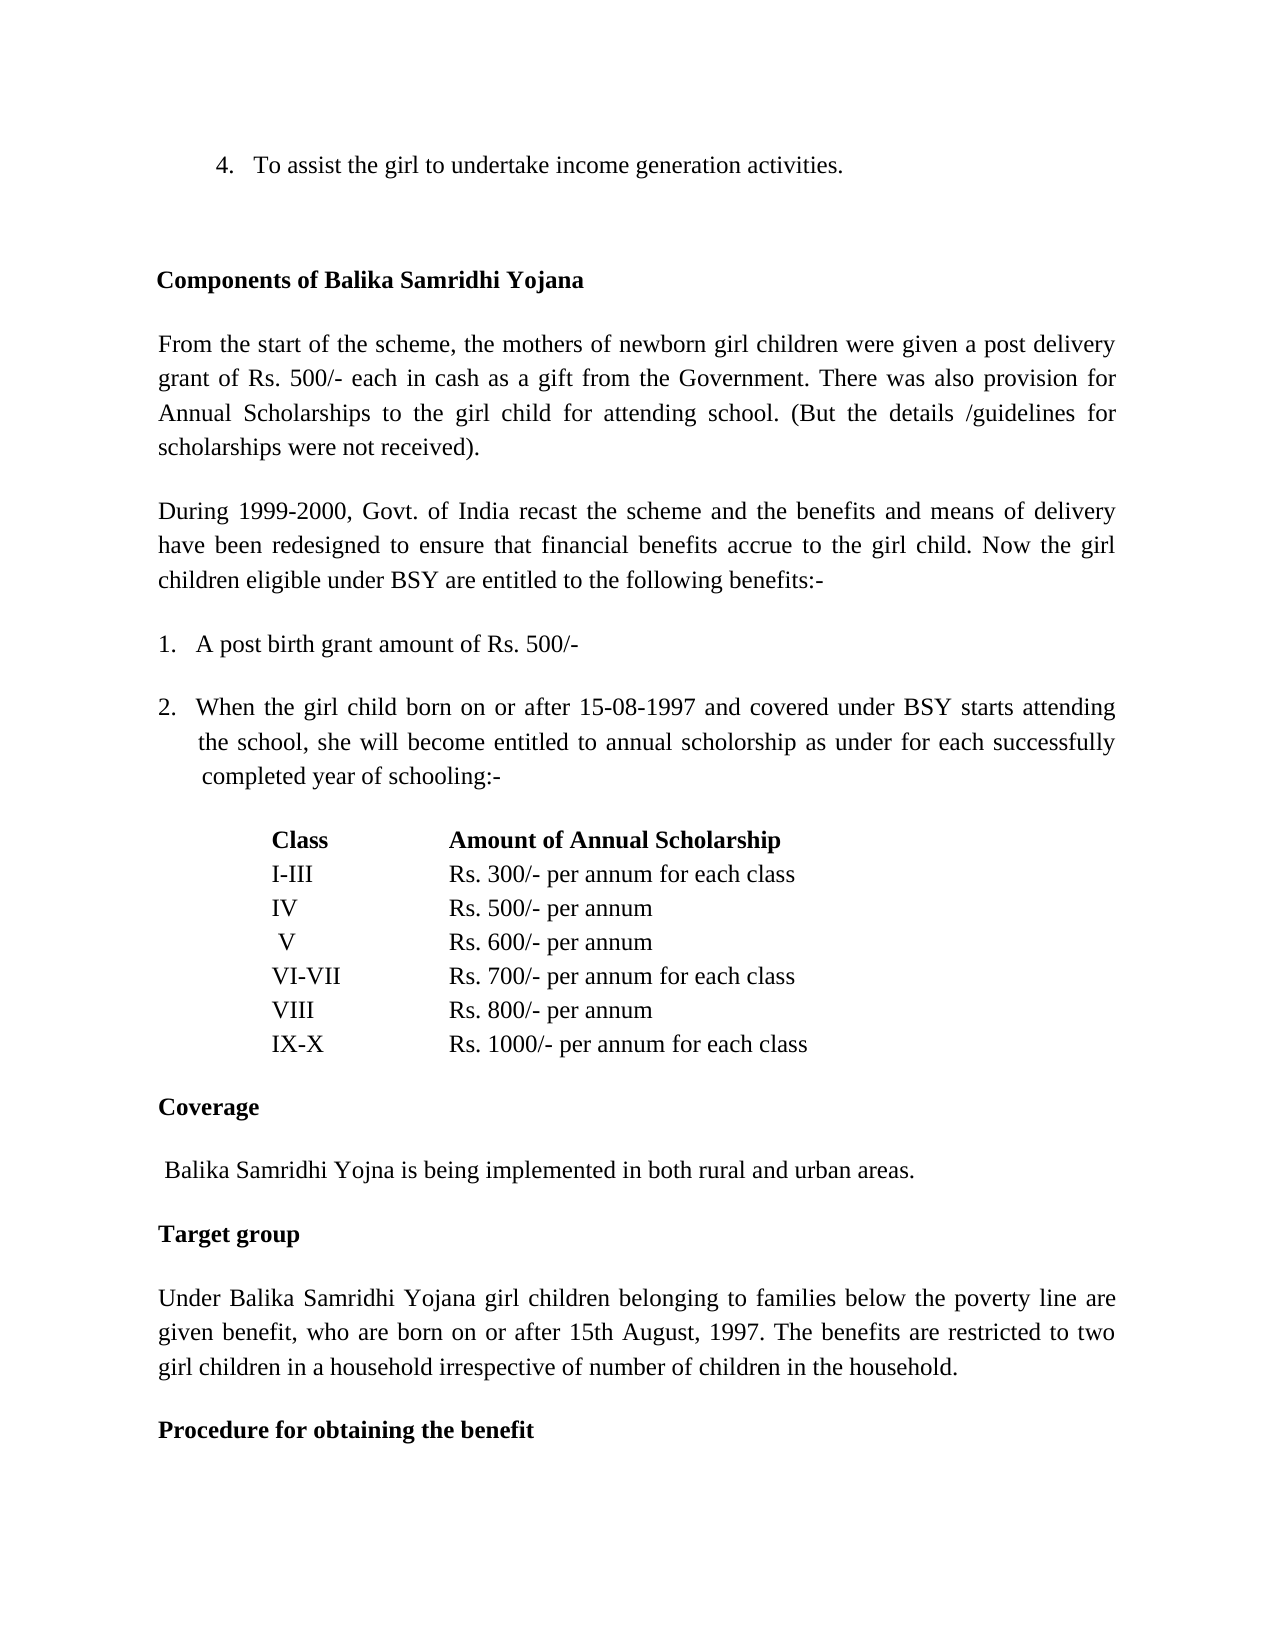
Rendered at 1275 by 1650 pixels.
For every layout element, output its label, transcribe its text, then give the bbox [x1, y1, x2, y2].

table_cell I-III [260, 859, 437, 893]
text Target group [158, 1219, 1125, 1248]
table_cell Rs. 500/- per annum [438, 893, 1015, 927]
text 1. A post birth grant amount of Rs. 500/- [158, 629, 1117, 657]
table_cell Rs. 600/- per annum [438, 927, 1015, 961]
text Balika Samridhi Yojna is being implemented in both rural and urban areas. [158, 1156, 1125, 1184]
table_cell VIII [260, 995, 437, 1029]
table_cell Rs. 1000/- per annum for each class [438, 1029, 1015, 1063]
table_cell IX-X [260, 1029, 437, 1063]
table_cell Rs. 700/- per annum for each class [438, 961, 1015, 995]
text Under Balika Samridhi Yojana girl children belonging to families below the poverty line are given benefit, who are born on or after 15th August, 1997. The benefits are restricted to two girl children in a household irrespective of number of children in the household. [158, 1283, 1117, 1381]
text Components of Balika Samridhi Yojana [150, 265, 1125, 294]
list To assist the girl to undertake income generation activities. [216, 150, 1125, 179]
table_header Class [260, 825, 437, 859]
table_header Amount of Annual Scholarship [438, 825, 1015, 859]
table_cell V [260, 927, 437, 961]
table_cell Rs. 800/- per annum [438, 995, 1015, 1029]
text Coverage [158, 1092, 1125, 1121]
text During 1999-2000, Govt. of India recast the scheme and the benefits and means of delivery have been redesigned to ensure that financial benefits accrue to the girl child. Now the girl children eligible under BSY are entitled to the following benefits:- [158, 496, 1117, 594]
table_cell Rs. 300/- per annum for each class [438, 859, 1015, 893]
table_cell VI-VII [260, 961, 437, 995]
text 2. When the girl child born on or after 15-08-1997 and covered under BSY starts attending the school, she will become entitled to annual scholorship as under for each successfully completed year of schooling:- [158, 692, 1117, 790]
table_cell IV [260, 893, 437, 927]
text Procedure for obtaining the benefit [158, 1415, 1125, 1444]
text From the start of the scheme, the mothers of newborn girl children were given a post delivery grant of Rs. 500/- each in cash as a gift from the Government. There was also provision for Annual Scholarships to the girl child for attending school. (But the details /guidelines for scholarships were not received). [158, 329, 1117, 461]
